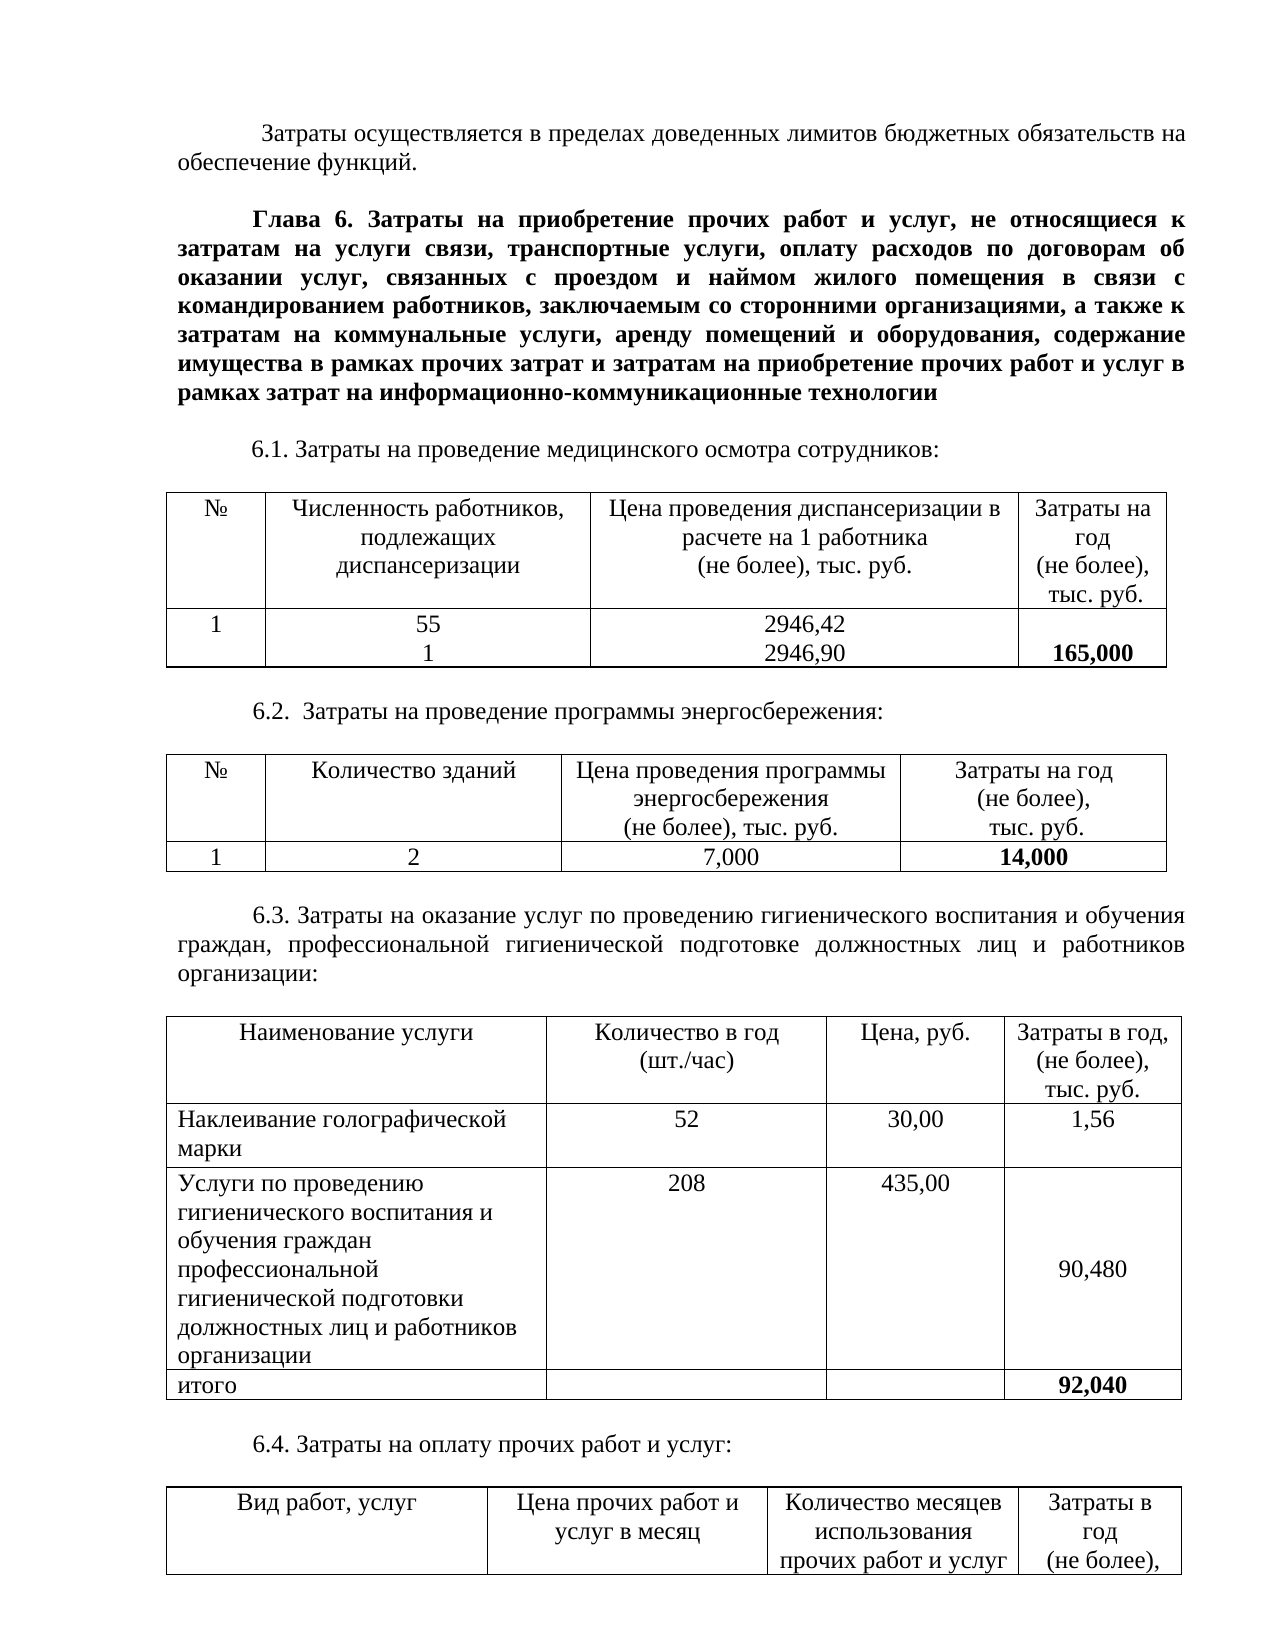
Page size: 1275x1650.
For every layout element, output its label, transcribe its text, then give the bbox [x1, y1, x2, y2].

table_cell 55 1 [266, 609, 590, 666]
table_cell [827, 1370, 1004, 1399]
text 6.4. Затраты на оплату прочих работ и услуг: [177, 1429, 1186, 1458]
table_header Количество зданий [266, 755, 561, 841]
table_cell итого [167, 1370, 546, 1399]
table_header № [167, 755, 265, 841]
table_cell 165,000 [1019, 609, 1166, 666]
table_cell 1 [167, 842, 265, 871]
table_header Цена, руб. [827, 1017, 1004, 1103]
table_header Количество в год (шт./час) [547, 1017, 826, 1103]
table_cell 2946,42 2946,90 [591, 609, 1018, 666]
table_cell 92,040 [1005, 1370, 1181, 1399]
text 6.1. Затраты на проведение медицинского осмотра сотрудников: [177, 434, 1186, 463]
text 6.2. Затраты на проведение программы энергосбережения: [177, 696, 1186, 725]
table_cell Услуги по проведению гигиенического воспитания и обучения граждан профессиональной гигиенической подготовки должностных лиц и работников организации [167, 1168, 546, 1369]
text Глава 6. Затраты на приобретение прочих работ и услуг, не относящиеся к затратам на услуги связи, транспортные услуги, оплату расходов по договорам об оказании услуг, связанных с проездом и наймом жилого помещения в связи с командированием работников, заключаемым со сторонними организациями, а также к затратам на коммунальные услуги, аренду помещений и оборудования, содержание имущества в рамках прочих затрат и затратам на приобретение прочих работ и услуг в рамках затрат на информационно-коммуникационные технологии [177, 204, 1186, 406]
text Затраты осуществляется в пределах доведенных лимитов бюджетных обязательств на обеспечение функций. [177, 118, 1186, 176]
table_cell 1,56 [1005, 1104, 1181, 1167]
table_cell 1 [167, 609, 265, 666]
table_cell 90,480 [1005, 1168, 1181, 1369]
text 6.3. Затраты на оказание услуг по проведению гигиенического воспитания и обучения граждан, профессиональной гигиенической подготовке должностных лиц и работников организации: [177, 901, 1186, 987]
table_header Наименование услуги [167, 1017, 546, 1103]
table_cell Наклеивание голографической марки [167, 1104, 546, 1167]
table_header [488, 1488, 767, 1574]
table_cell 435,00 [827, 1168, 1004, 1369]
table_header Затраты на год (не более), тыс. руб. [1019, 493, 1166, 608]
table_header № [167, 493, 265, 608]
table_header Цена проведения программы энергосбережения (не более), тыс. руб. [562, 755, 900, 841]
table_cell 208 [547, 1168, 826, 1369]
table_cell 14,000 [901, 842, 1166, 871]
table_cell 52 [547, 1104, 826, 1167]
table_cell [547, 1370, 826, 1399]
table_header Вид работ, услуг [167, 1488, 487, 1574]
table_header Численность работников, подлежащих диспансеризации [266, 493, 590, 608]
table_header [768, 1488, 1018, 1574]
table_cell 7,000 [562, 842, 900, 871]
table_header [1019, 1488, 1181, 1574]
table_cell 2 [266, 842, 561, 871]
table_header Затраты на год (не более), тыс. руб. [901, 755, 1166, 841]
table_header Цена проведения диспансеризации в расчете на 1 работника (не более), тыс. руб. [591, 493, 1018, 608]
table_header Затраты в год, (не более), тыс. руб. [1005, 1017, 1181, 1103]
table_cell 30,00 [827, 1104, 1004, 1167]
